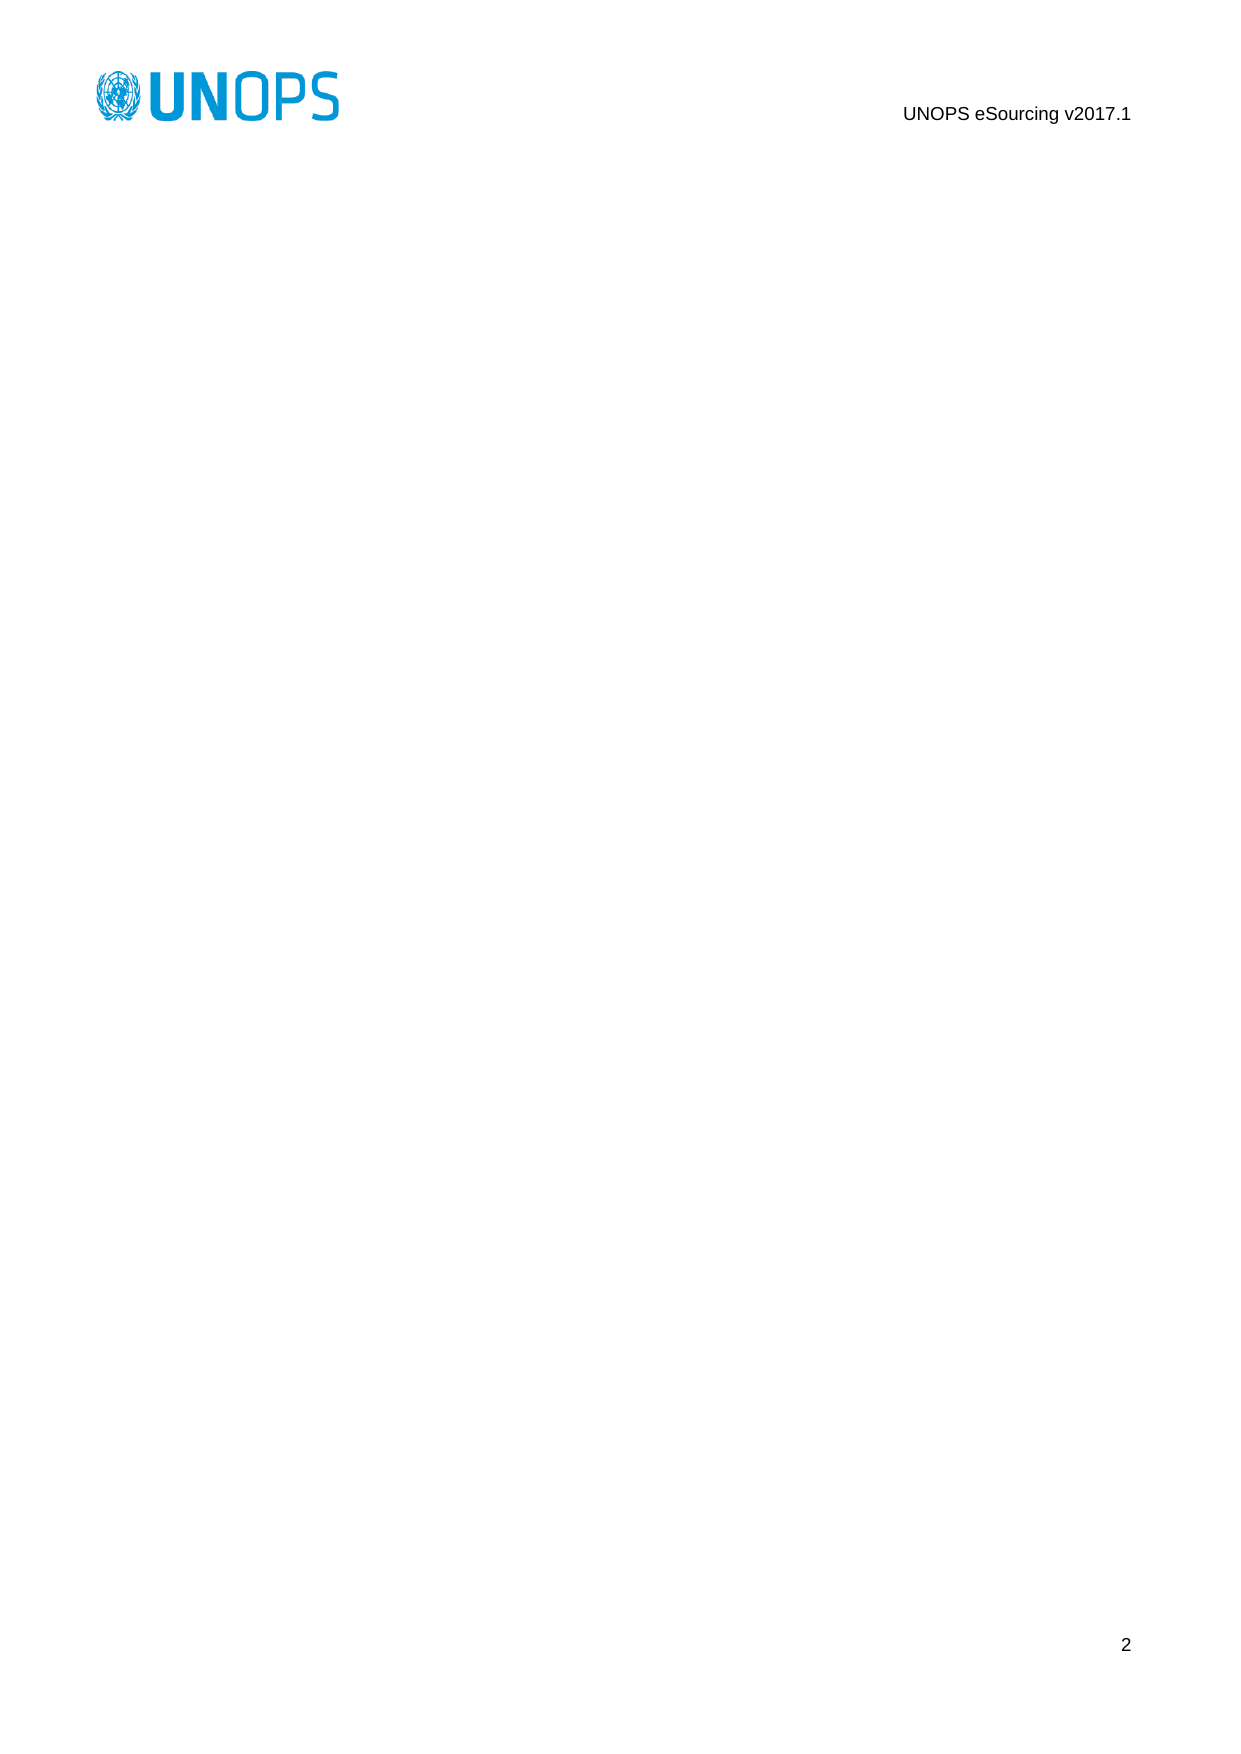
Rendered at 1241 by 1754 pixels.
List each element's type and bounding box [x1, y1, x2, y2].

picture [96, 103, 105, 121]
picture [242, 77, 261, 115]
picture [96, 71, 113, 99]
picture [318, 71, 339, 98]
picture [260, 71, 332, 121]
picture [125, 85, 135, 106]
picture [111, 74, 117, 83]
picture [282, 79, 299, 97]
picture [123, 71, 244, 121]
picture [201, 93, 214, 121]
picture [120, 74, 126, 83]
